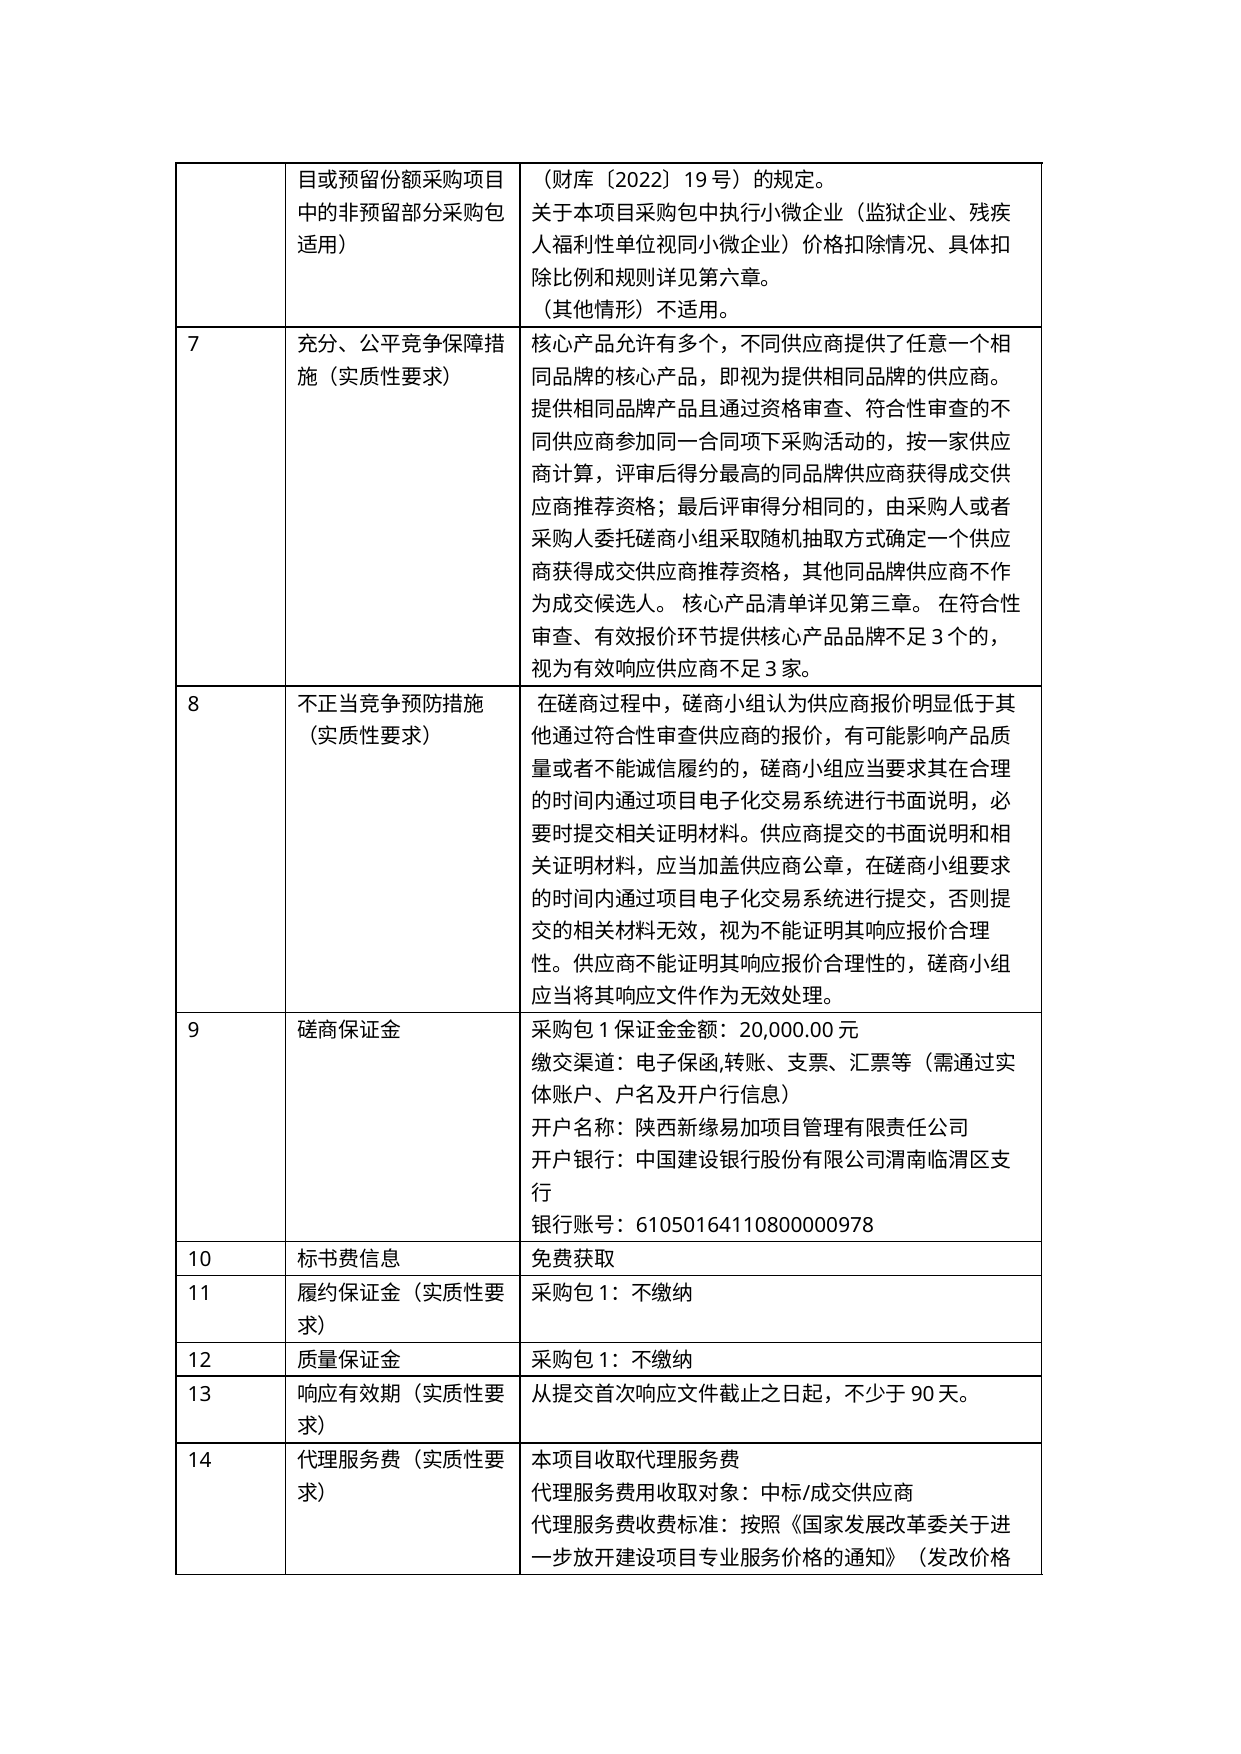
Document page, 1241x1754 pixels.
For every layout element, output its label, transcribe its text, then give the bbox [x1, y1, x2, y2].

table_cell 免费获取 [521, 1242, 1041, 1275]
table_cell 10 [177, 1242, 285, 1275]
table_cell 采购包1：不缴纳 [521, 1276, 1041, 1341]
table_cell 核心产品允许有多个，不同供应商提供了任意一个相同品牌的核心产品，即视为提供相同品牌的供应商。 提供相同品牌产品且通过资格审查、符合性审查的不同供应商参加同一合同项下采购活动的，按一家供应商计算，评审后得分最高的同品牌供应商获得成交供应商推荐资格；最后评审得分相同的，由采购人或者采购人委托磋商小组采取随机抽取方式确定一个供应商获得成交供应商推荐资格，其他同品牌供应商不作为成交候选人。 核心产品清单详见第三章。 在符合性审查、有效报价环节提供核心产品品牌不足3个的，视为有效响应供应商不足3家。 [521, 328, 1041, 685]
table_cell 11 [177, 1276, 285, 1341]
table_cell 9 [177, 1013, 285, 1241]
table_cell 12 [177, 1343, 285, 1375]
table_cell 7 [177, 328, 285, 685]
table_cell 充分、公平竞争保障措施（实质性要求） [286, 328, 519, 685]
table_cell 不正当竞争预防措施 （实质性要求） [286, 687, 519, 1012]
table_cell 13 [177, 1377, 285, 1442]
table_cell 代理服务费（实质性要求） [286, 1444, 519, 1573]
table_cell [521, 1444, 1041, 1573]
table_cell 标书费信息 [286, 1242, 519, 1275]
table_cell 在磋商过程中，磋商小组认为供应商报价明显低于其他通过符合性审查供应商的报价，有可能影响产品质量或者不能诚信履约的，磋商小组应当要求其在合理的时间内通过项目电子化交易系统进行书面说明，必要时提交相关证明材料。供应商提交的书面说明和相关证明材料，应当加盖供应商公章，在磋商小组要求的时间内通过项目电子化交易系统进行提交，否则提交的相关材料无效，视为不能证明其响应报价合理性。供应商不能证明其响应报价合理性的，磋商小组应当将其响应文件作为无效处理。 [521, 687, 1041, 1012]
table_cell 响应有效期（实质性要求） [286, 1377, 519, 1442]
table_cell 6 [177, 164, 285, 326]
table_cell 采购包1：不缴纳 [521, 1343, 1041, 1375]
table_cell 采购包1保证金金额：20,000.00元 缴交渠道：电子保函,转账、支票、汇票等（需通过实体账户、户名及开户行信息） 开户名称：陕西新缘易加项目管理有限责任公司 开户银行：中国建设银行股份有限公司渭南临渭区支行 银行账号：61050164110800000978 [521, 1013, 1041, 1241]
table_cell 履约保证金（实质性要求） [286, 1276, 519, 1341]
table_cell 质量保证金 [286, 1343, 519, 1375]
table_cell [286, 164, 519, 326]
table_cell 8 [177, 687, 285, 1012]
table_cell 14 [177, 1444, 285, 1573]
table_cell 磋商保证金 [286, 1013, 519, 1241]
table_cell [521, 164, 1041, 326]
table_cell 从提交首次响应文件截止之日起，不少于90天。 [521, 1377, 1041, 1442]
